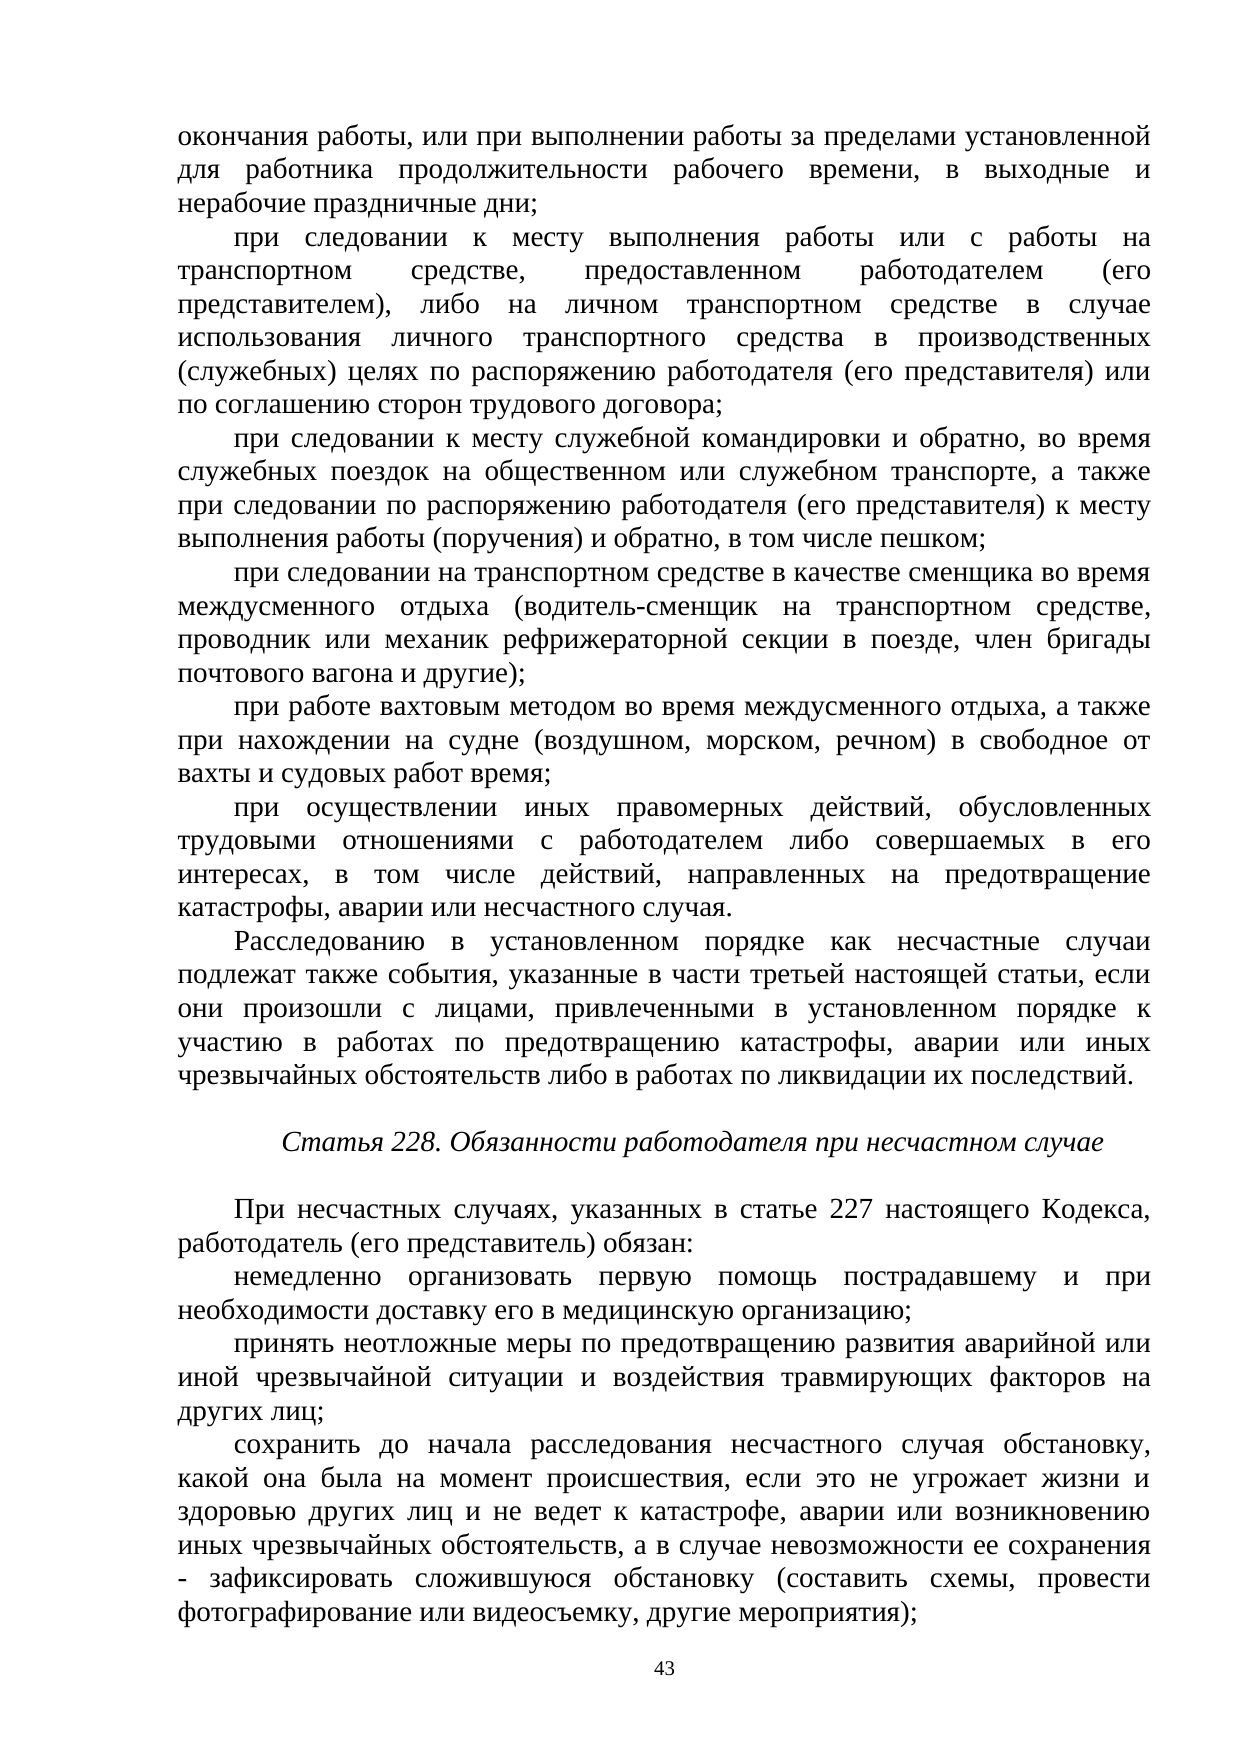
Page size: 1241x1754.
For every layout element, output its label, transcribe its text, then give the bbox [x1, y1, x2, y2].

text немедленно организовать первую помощь пострадавшему и при необходимости доставку его в медицинскую организацию; [177, 1258, 1152, 1326]
text Расследованию в установленном порядке как несчастные случаи подлежат также события, указанные в части третьей настоящей статьи, если они произошли с лицами, привлеченными в установленном порядке к участию в работах по предотвращению катастрофы, аварии или иных чрезвычайных обстоятельств либо в работах по ликвидации их последствий. [177, 923, 1152, 1091]
text при работе вахтовым методом во время междусменного отдыха, а также при нахождении на судне (воздушном, морском, речном) в свободное от вахты и судовых работ время; [177, 688, 1152, 789]
text принять неотложные меры по предотвращению развития аварийной или иной чрезвычайной ситуации и воздействия травмирующих факторов на других лиц; [177, 1326, 1152, 1426]
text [177, 118, 1152, 219]
text при следовании на транспортном средстве в качестве сменщика во время междусменного отдыха (водитель-сменщик на транспортном средстве, проводник или механик рефрижераторной секции в поезде, член бригады почтового вагона и другие); [177, 554, 1152, 688]
text При несчастных случаях, указанных в статье 227 настоящего Кодекса, работодатель (его представитель) обязан: [177, 1191, 1152, 1258]
text при следовании к месту служебной командировки и обратно, во время служебных поездок на общественном или служебном транспорте, а также при следовании по распоряжению работодателя (его представителя) к месту выполнения работы (поручения) и обратно, в том числе пешком; [177, 420, 1152, 554]
text при следовании к месту выполнения работы или с работы на транспортном средстве, предоставленном работодателем (его представителем), либо на личном транспортном средстве в случае использования личного транспортного средства в производственных (служебных) целях по распоряжению работодателя (его представителя) или по соглашению сторон трудового договора; [177, 219, 1152, 420]
text Статья 228. Обязанности работодателя при несчастном случае [177, 1124, 1152, 1158]
text сохранить до начала расследования несчастного случая обстановку, какой она была на момент происшествия, если это не угрожает жизни и здоровью других лиц и не ведет к катастрофе, аварии или возникновению иных чрезвычайных обстоятельств, а в случае невозможности ее сохранения - зафиксировать сложившуюся обстановку (составить схемы, провести фотографирование или видеосъемку, другие мероприятия); [177, 1426, 1152, 1627]
text при осуществлении иных правомерных действий, обусловленных трудовыми отношениями с работодателем либо совершаемых в его интересах, в том числе действий, направленных на предотвращение катастрофы, аварии или несчастного случая. [177, 789, 1152, 923]
